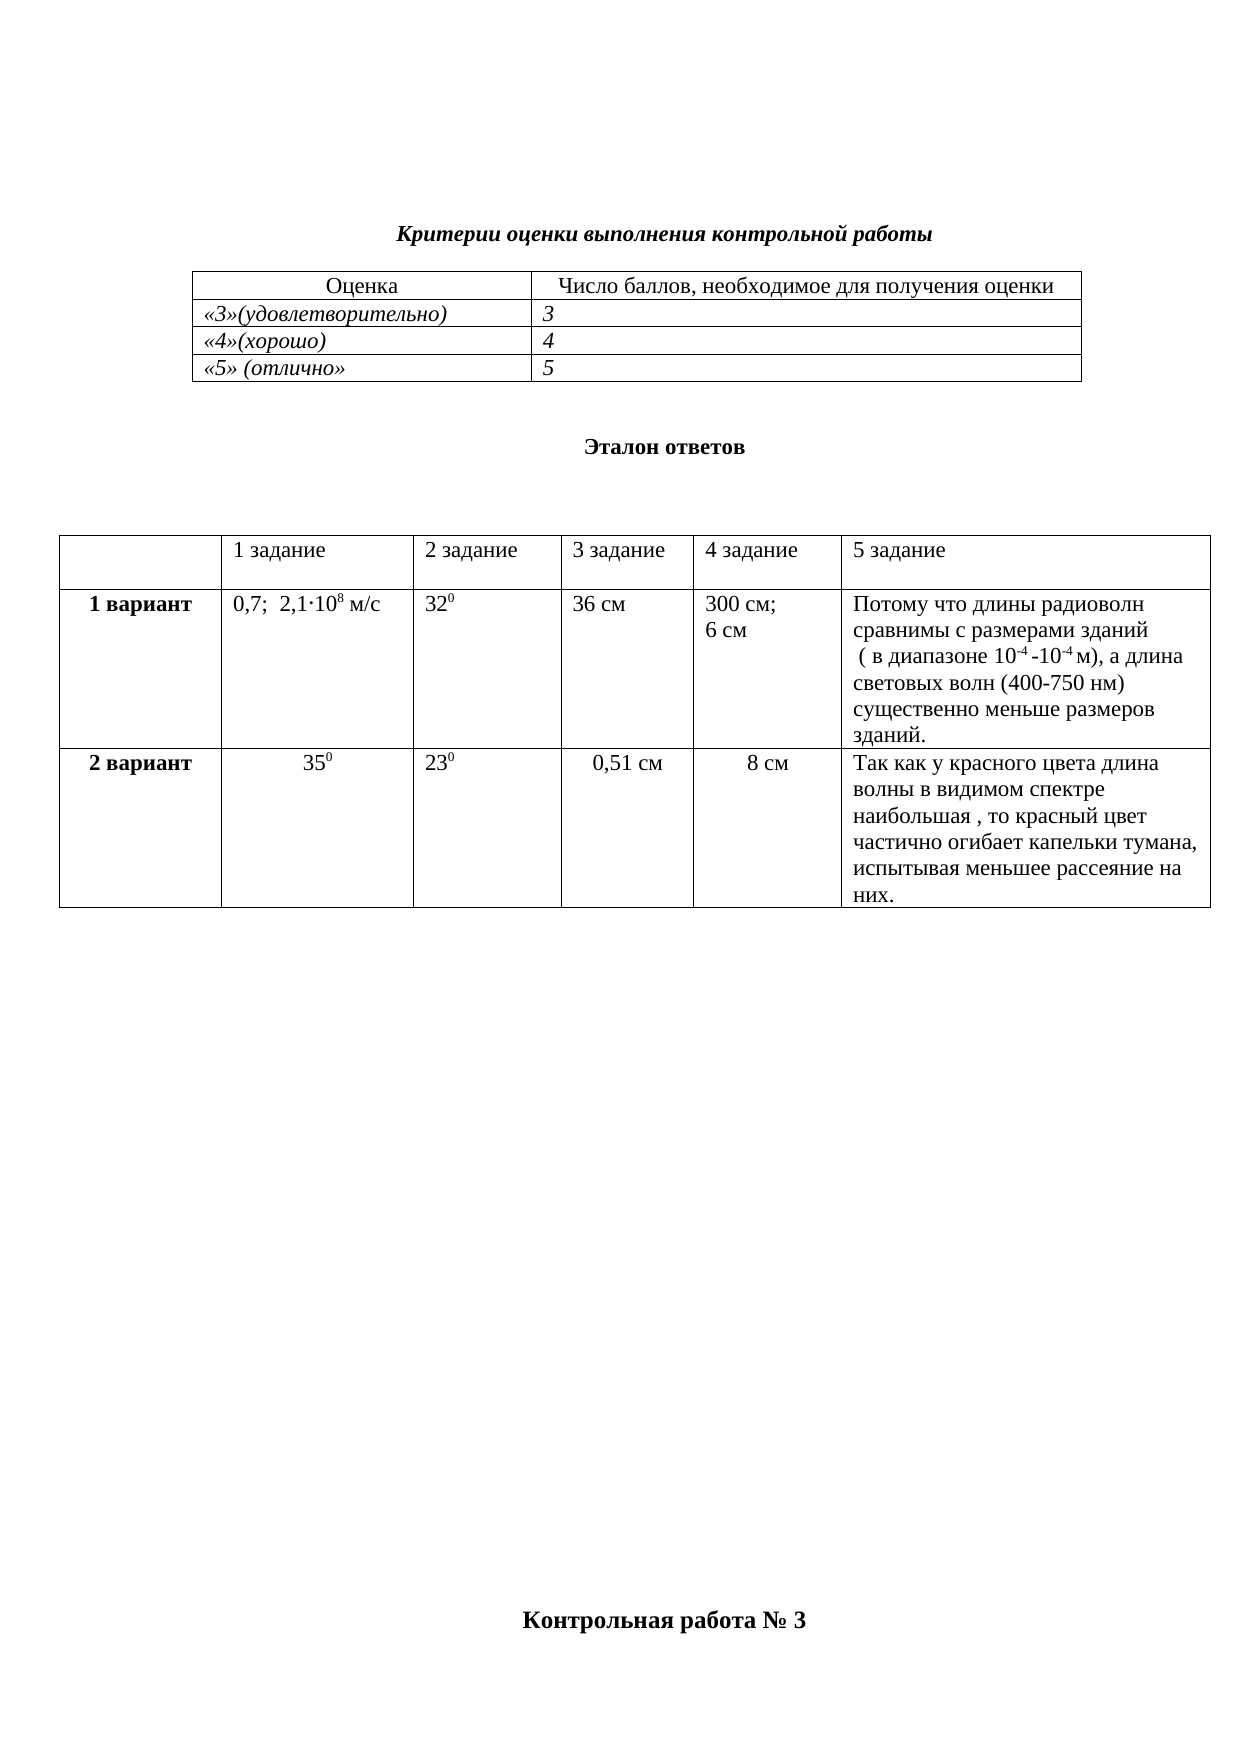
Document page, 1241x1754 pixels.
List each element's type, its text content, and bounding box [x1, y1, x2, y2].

table_cell 0,7; 2,1108 м/с [222, 590, 413, 748]
table_cell «4»(хорошо) [193, 327, 531, 353]
text Критерии оценки выполнения контрольной работы [177, 220, 1152, 247]
table_cell 350 [222, 749, 413, 907]
table_cell 0,51 см [562, 749, 693, 907]
table_header [60, 536, 221, 589]
table_cell 36 см [562, 590, 693, 748]
table_cell 2 вариант [60, 749, 221, 907]
table_header 5 задание [842, 536, 1210, 589]
table_cell 300 см; 6 см [694, 590, 841, 748]
table_cell 8 см [694, 749, 841, 907]
table_cell Так как у красного цвета длина волны в видимом спектре наибольшая , то красный цвет частично огибает капельки тумана, испытывая меньшее рассеяние на них. [842, 749, 1210, 907]
table_cell 3 [532, 300, 1081, 326]
table_cell 230 [414, 749, 561, 907]
table_header 1 задание [222, 536, 413, 589]
table_cell 5 [532, 355, 1081, 381]
title Контрольная работа № 3 [177, 1605, 1152, 1633]
text Эталон ответов [177, 433, 1152, 459]
table_cell Потому что длины радиоволн сравнимы с размерами зданий ( в диапазоне 10-4 -10-4 м), а длина световых волн (400-750 нм) существенно меньше размеров зданий. [842, 590, 1210, 748]
table_cell 1 вариант [60, 590, 221, 748]
table_cell 4 [532, 327, 1081, 353]
table_cell «5» (отлично» [193, 355, 531, 381]
table_header 2 задание [414, 536, 561, 589]
table_header Число баллов, необходимое для получения оценки [532, 272, 1081, 299]
table_header Оценка [193, 272, 531, 299]
table_cell «3»(удовлетворительно) [193, 300, 531, 326]
table_header 3 задание [562, 536, 693, 589]
table_cell 320 [414, 590, 561, 748]
table_header 4 задание [694, 536, 841, 589]
